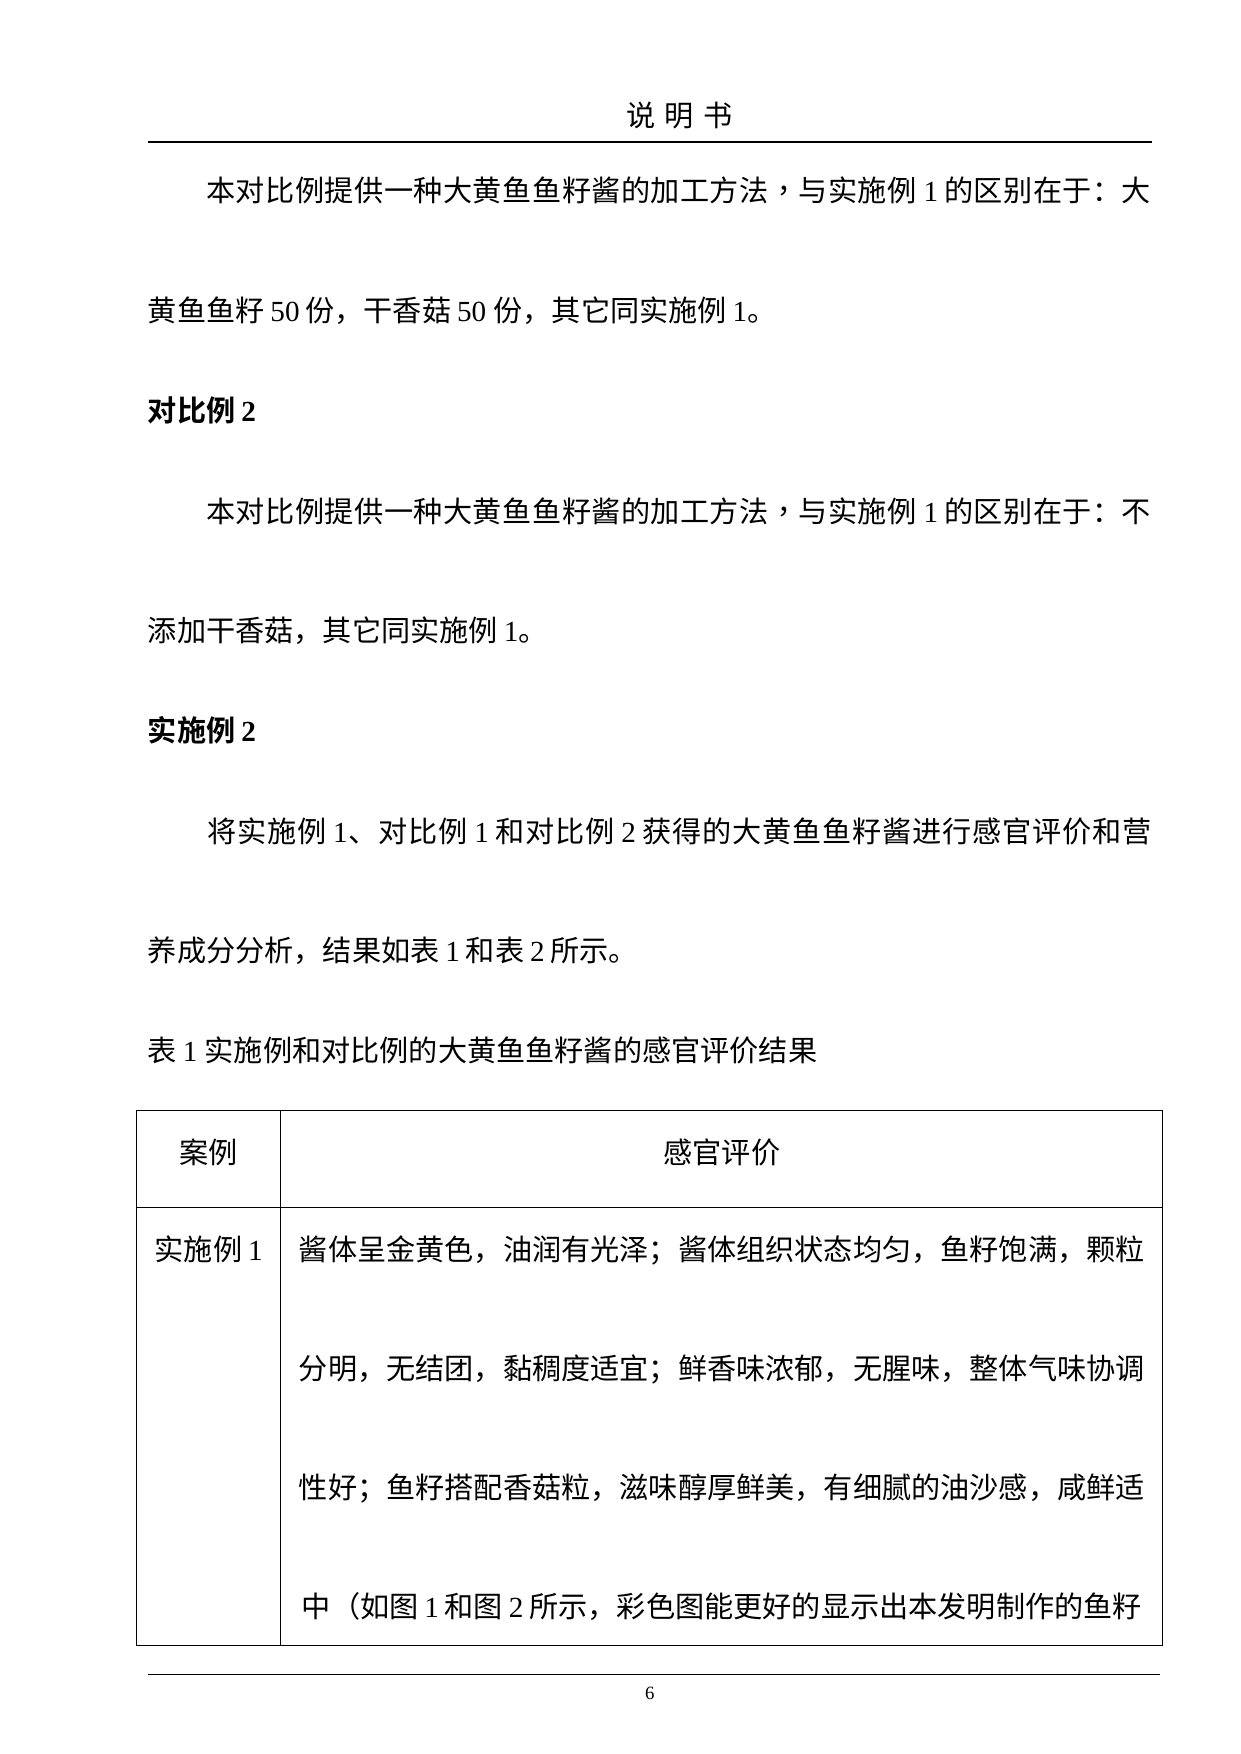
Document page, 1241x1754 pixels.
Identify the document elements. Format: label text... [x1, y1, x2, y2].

table_cell 实施例1 [137, 1208, 280, 1644]
text 本对比例提供一种大黄鱼鱼籽酱的加工方法，与实施例1的区别在于：大黄鱼鱼籽50份，干香菇50 份，其它同实施例1。 [148, 149, 1152, 348]
table_header 案例 [137, 1111, 280, 1207]
text 对比例2 [148, 369, 1152, 448]
text 本对比例提供一种大黄鱼鱼籽酱的加工方法，与实施例1的区别在于：不添加干香菇，其它同实施例1。 [148, 469, 1152, 668]
text 表1 实施例和对比例的大黄鱼鱼籽酱的感官评价结果 [148, 1009, 1152, 1089]
table_header 感官评价 [281, 1111, 1162, 1207]
text 实施例2 [148, 689, 1152, 768]
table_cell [281, 1208, 1162, 1644]
text 将实施例1、对比例1和对比例2获得的大黄鱼鱼籽酱进行感官评价和营养成分分析，结果如表1和表2所示。 [148, 790, 1152, 988]
